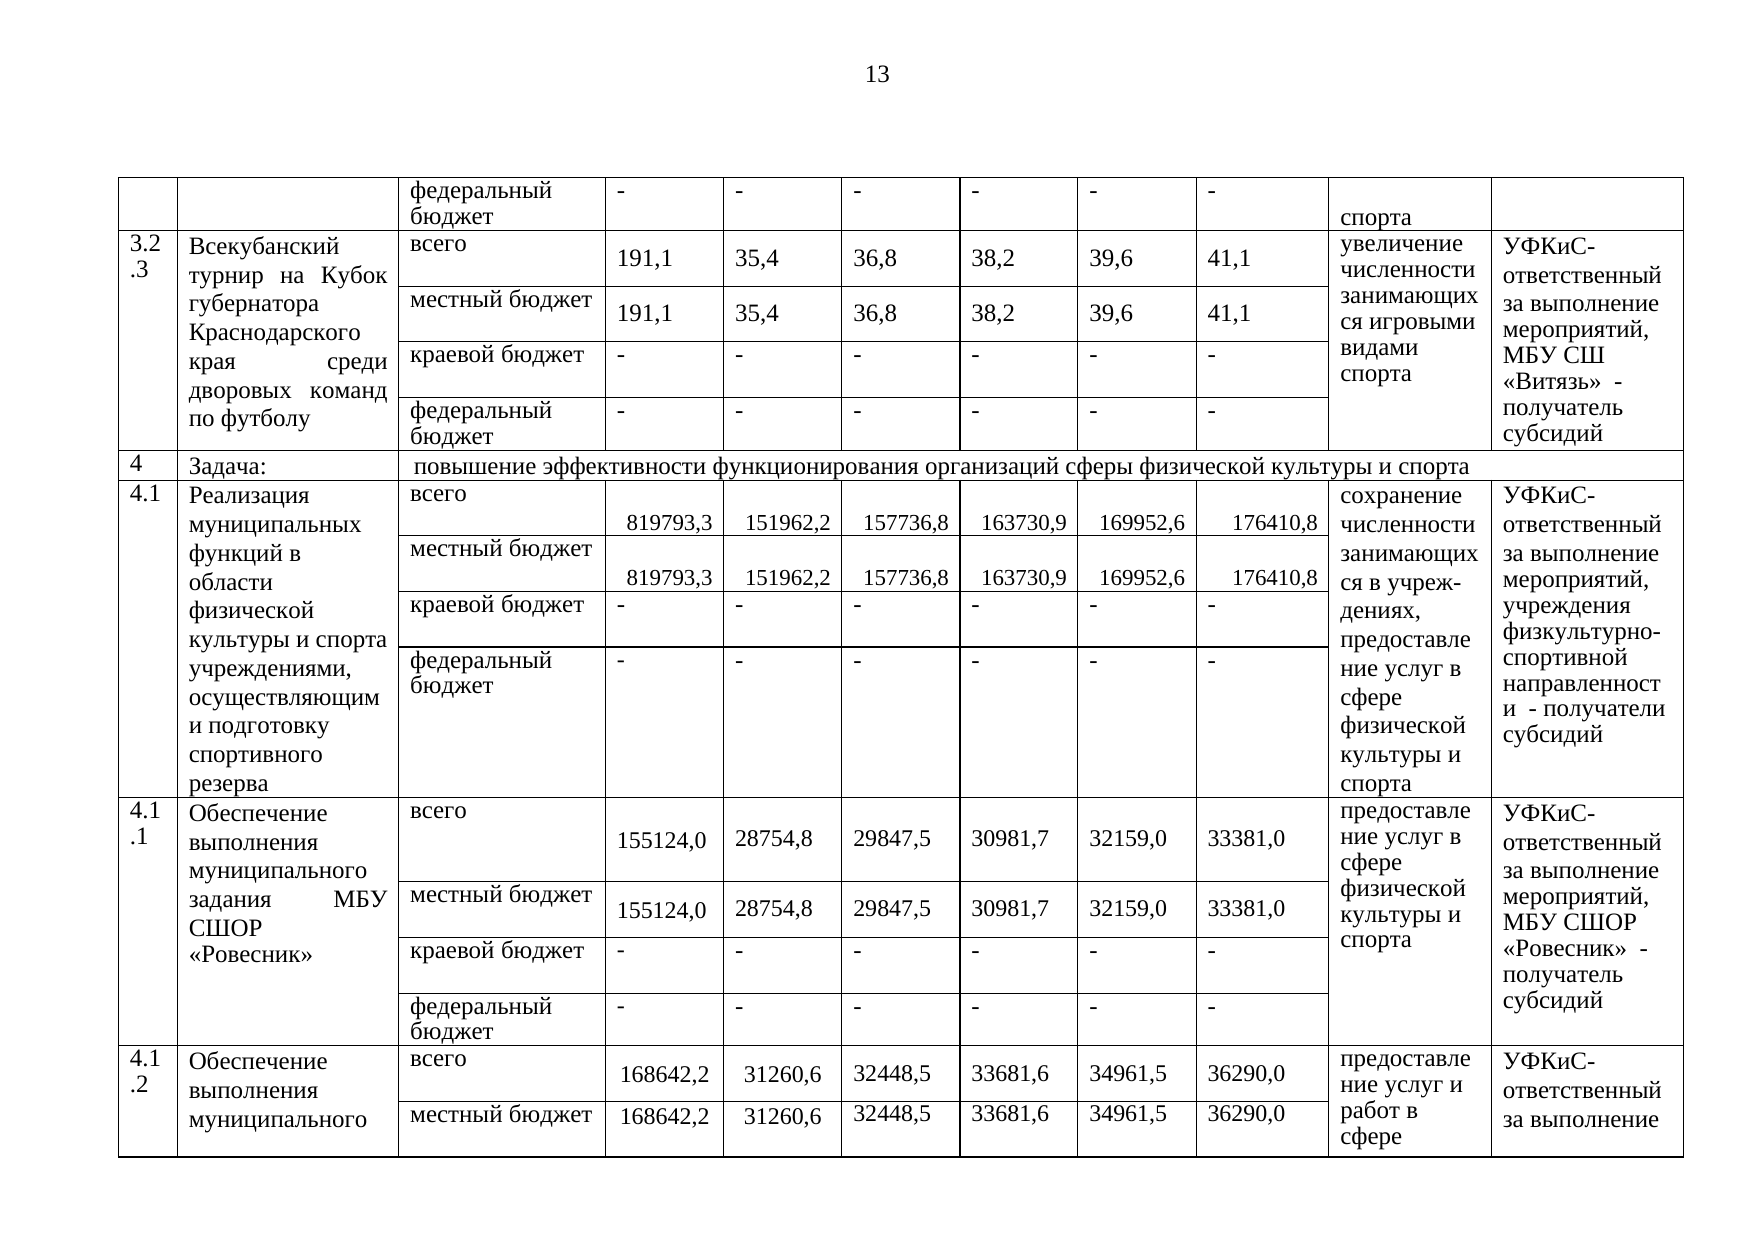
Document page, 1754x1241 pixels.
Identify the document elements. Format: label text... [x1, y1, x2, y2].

table_cell сохранение численности занимающихся в учреж-дениях, предоставление услуг в сфере физической культуры и спорта [1329, 481, 1491, 797]
table_cell - [961, 398, 1077, 450]
table_cell - [842, 592, 959, 646]
table_cell 38,2 [961, 287, 1077, 341]
table_cell УФКиС- ответственный за выполнение мероприятий, МБУ СШОР «Ровесник» - получатель субсидий [1492, 798, 1683, 1045]
table_cell - [961, 592, 1077, 646]
table_cell Обеспечение выполнения муниципального задания МБУ СШОР «Ровесник» [178, 798, 398, 1045]
table_cell 28754,8 [724, 798, 841, 881]
table_cell предоставление услуг в сфере физической культуры и спорта [1329, 798, 1491, 1045]
table_cell - [1197, 342, 1328, 397]
table_cell - [842, 398, 959, 450]
table_cell - [1078, 648, 1196, 797]
table_cell 4.1.1 [119, 798, 177, 1045]
table_cell 168642,2 [606, 1102, 723, 1156]
table_cell 29847,5 [842, 882, 959, 937]
table_cell - [606, 592, 723, 646]
table_cell 4.1 [119, 481, 177, 797]
table_cell 151962,2 [724, 536, 841, 591]
table_cell 163730,9 [961, 536, 1077, 591]
table_cell 32159,0 [1078, 798, 1196, 881]
table_cell 36,8 [842, 231, 959, 286]
table_cell 39,6 [1078, 287, 1196, 341]
table_cell - [1078, 938, 1196, 992]
table_cell Обеспечение выполнения муниципального задания МБУ СШ «Урожай» [178, 1046, 398, 1156]
table_cell 4 [119, 451, 177, 479]
table_cell 176410,8 [1197, 481, 1328, 535]
table_cell 33381,0 [1197, 882, 1328, 937]
table_cell - [724, 592, 841, 646]
table_cell 3.2.3 [119, 231, 177, 450]
table_cell 31260,6 [724, 1102, 841, 1156]
table_cell 41,1 [1197, 287, 1328, 341]
table_cell 28754,8 [724, 882, 841, 937]
table_cell 176410,8 [1197, 536, 1328, 591]
table_cell 33681,6 [961, 1102, 1077, 1156]
table_cell краевой бюджет [399, 938, 605, 992]
table_cell - [842, 178, 959, 230]
table_cell 35,4 [724, 287, 841, 341]
table_cell - [1078, 592, 1196, 646]
table_cell - [842, 648, 959, 797]
table_cell - [1197, 592, 1328, 646]
table_cell - [842, 342, 959, 397]
table_cell Задача: [178, 451, 398, 479]
table_cell 30981,7 [961, 798, 1077, 881]
table_cell 819793,3 [606, 481, 723, 535]
table_cell - [606, 178, 723, 230]
table_cell УФКиС- ответственный за выполнение мероприятий, МБУ СШ «Витязь» - получатель субсидий [1492, 231, 1683, 450]
table_cell 36290,0 [1197, 1102, 1328, 1156]
table_cell 169952,6 [1078, 481, 1196, 535]
table_cell 32159,0 [1078, 882, 1196, 937]
table_cell федеральный бюджет [399, 398, 605, 450]
table_cell 151962,2 [724, 481, 841, 535]
table_cell краевой бюджет [399, 592, 605, 646]
table_cell повышение эффективности функционирования организаций сферы физической культуры и спорта [399, 451, 1683, 479]
table_cell - [724, 342, 841, 397]
table_cell федеральный бюджет [399, 994, 605, 1045]
table_cell 157736,8 [842, 481, 959, 535]
table_cell - [724, 994, 841, 1045]
table_cell - [724, 648, 841, 797]
table_cell - [1197, 398, 1328, 450]
table_cell местный бюджет [399, 287, 605, 341]
table_cell 169952,6 [1078, 536, 1196, 591]
table_cell - [724, 398, 841, 450]
table_cell - [961, 938, 1077, 992]
table_cell всего [399, 798, 605, 881]
table_cell УФКиС- ответственный за выполнение мероприятий, учреждения физкультурно-спортивной направленности - получатели субсидий [1492, 481, 1683, 797]
table_cell - [961, 994, 1077, 1045]
table_cell всего [399, 1046, 605, 1101]
table_cell 191,1 [606, 231, 723, 286]
table_cell 39,6 [1078, 231, 1196, 286]
table_cell - [724, 178, 841, 230]
table_cell - [1078, 398, 1196, 450]
table_cell 4.1.2 [119, 1046, 177, 1156]
table_cell - [842, 994, 959, 1045]
table_cell 36290,0 [1197, 1046, 1328, 1101]
table_cell 36,8 [842, 287, 959, 341]
table_cell - [606, 648, 723, 797]
table_cell - [606, 938, 723, 992]
table_cell всего [399, 231, 605, 286]
table_cell - [1197, 994, 1328, 1045]
table_cell местный бюджет [399, 536, 605, 591]
table_cell - [606, 342, 723, 397]
table_cell 31260,6 [724, 1046, 841, 1101]
table_cell - [1078, 994, 1196, 1045]
table_cell 168642,2 [606, 1046, 723, 1101]
table_cell - [1197, 648, 1328, 797]
table_cell федеральный бюджет [399, 648, 605, 797]
table_cell - [606, 398, 723, 450]
table_cell - [961, 648, 1077, 797]
table_cell - [606, 994, 723, 1045]
table_cell - [1197, 938, 1328, 992]
table_cell 32448,5 [842, 1046, 959, 1101]
table_cell 32448,5 [842, 1102, 959, 1156]
table_cell местный бюджет [399, 1102, 605, 1156]
table_cell УФКиС- ответственный за выполнение мероприятий, МБУ СШ «Урожай» - получатель субсидий [1492, 1046, 1683, 1156]
table_cell местный бюджет [399, 882, 605, 937]
table_cell 41,1 [1197, 231, 1328, 286]
table_cell краевой бюджет [399, 342, 605, 397]
table_cell 163730,9 [961, 481, 1077, 535]
table_cell 155124,0 [606, 798, 723, 881]
table_cell 34961,5 [1078, 1046, 1196, 1101]
table_cell 155124,0 [606, 882, 723, 937]
table_cell федеральный бюджет [399, 178, 605, 230]
table_cell - [1197, 178, 1328, 230]
table_cell 819793,3 [606, 536, 723, 591]
table_cell 30981,7 [961, 882, 1077, 937]
table_cell предоставление услуг и работ в сфере физической культуры и спорта [1329, 1046, 1491, 1156]
table_cell - [1078, 178, 1196, 230]
table_cell 33681,6 [961, 1046, 1077, 1101]
table_cell 191,1 [606, 287, 723, 341]
table_cell 38,2 [961, 231, 1077, 286]
table_cell 34961,5 [1078, 1102, 1196, 1156]
table_cell - [961, 342, 1077, 397]
table_cell 29847,5 [842, 798, 959, 881]
table_cell - [1078, 342, 1196, 397]
table_cell Реализация муниципальных функций в области физической культуры и спорта учреждениями, осуществляющими подготовку спортивного резерва [178, 481, 398, 797]
table_cell - [961, 178, 1077, 230]
table_cell 35,4 [724, 231, 841, 286]
table_cell 33381,0 [1197, 798, 1328, 881]
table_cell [1329, 231, 1491, 450]
table_cell Всекубанский турнир на Кубок губернатора Краснодарского края среди дворовых команд по футболу [178, 231, 398, 450]
table_cell всего [399, 481, 605, 535]
table_cell 157736,8 [842, 536, 959, 591]
table_cell - [724, 938, 841, 992]
table_cell - [842, 938, 959, 992]
